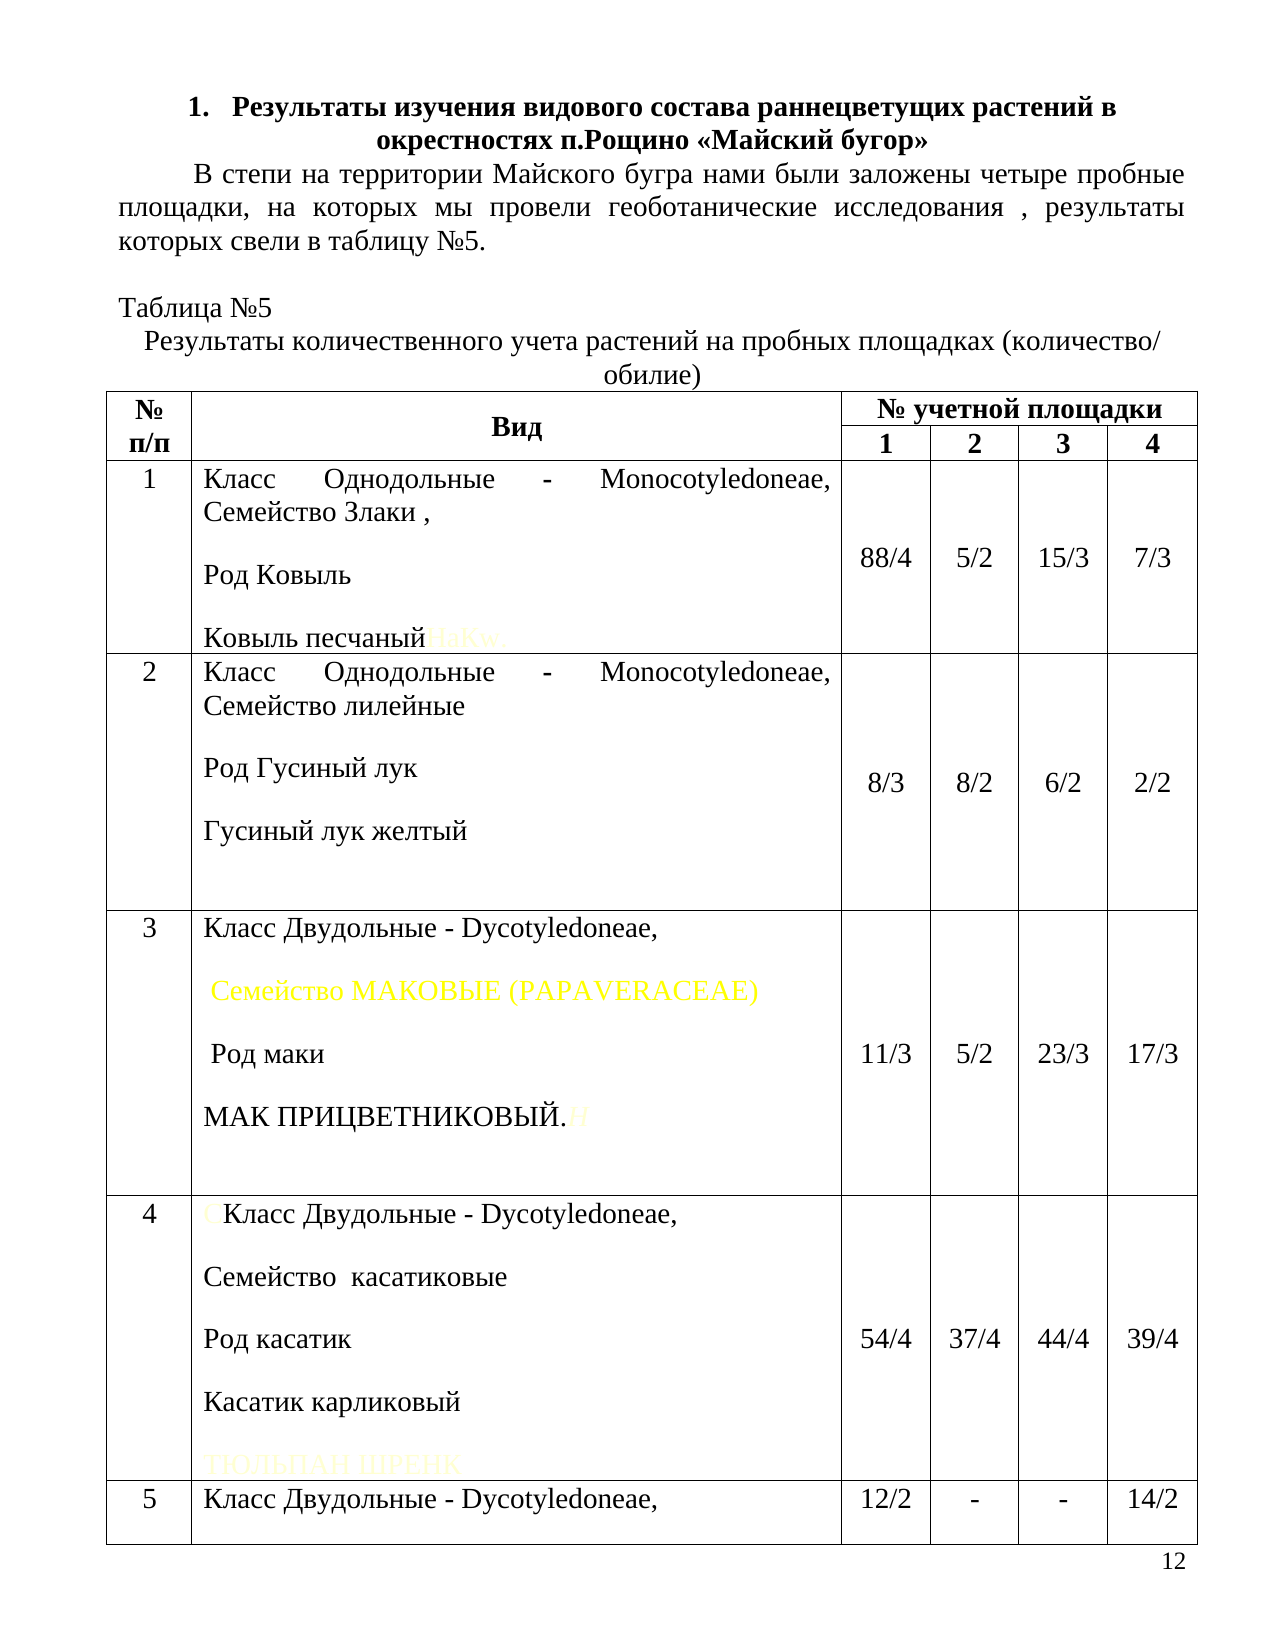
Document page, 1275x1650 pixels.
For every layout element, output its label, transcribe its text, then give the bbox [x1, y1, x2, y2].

table_cell 15/3 [1019, 461, 1107, 653]
table_header № п/п [107, 392, 191, 460]
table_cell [192, 1481, 841, 1544]
table_cell 6/2 [1019, 654, 1107, 909]
table_cell 4 [1108, 426, 1197, 460]
table_cell Класс Однодольные - Monocotyledoneae, Семейство Злаки , Род Ковыль Ковыль песчаныйHaКw. [192, 461, 841, 653]
table_cell 39/4 [1108, 1196, 1197, 1480]
table_cell 12/2 [842, 1481, 930, 1544]
table_cell 23/3 [1019, 911, 1107, 1195]
table_cell 3 [1019, 426, 1107, 460]
table_cell 5/2 [931, 461, 1018, 653]
table_cell 4 [107, 1196, 191, 1480]
table_cell 14/2 [1108, 1481, 1197, 1544]
text Результаты количественного учета растений на пробных площадках (количество/ обилие) [118, 323, 1186, 391]
table_header № учетной площадки [842, 392, 1197, 425]
table_cell - [1019, 1481, 1107, 1544]
table_cell 1 [842, 426, 930, 460]
table_cell 5/2 [931, 911, 1018, 1195]
table_cell 2 [931, 426, 1018, 460]
table_cell 3 [107, 911, 191, 1195]
table_cell 8/3 [842, 654, 930, 909]
table_cell 88/4 [842, 461, 930, 653]
table_cell 44/4 [1019, 1196, 1107, 1480]
table_cell Класс Однодольные - Monocotyledoneae, Семейство лилейные Род Гусиный лук Гусиный лук желтый [192, 654, 841, 909]
list Результаты изучения видового состава раннецветущих растений в окрестностях п.Рощино «Майский бугор» [118, 89, 1186, 156]
table_cell 17/3 [1108, 911, 1197, 1195]
table_cell 7/3 [1108, 461, 1197, 653]
table_header Вид [192, 392, 841, 460]
table_cell Класс Двудольные - Dycotyledoneae, Семейство МАКОВЫЕ (PAPAVERACEAE) Род маки МАК ПРИЦВЕТНИКОВЫЙ.H [192, 911, 841, 1195]
table_cell 54/4 [842, 1196, 930, 1480]
table_cell 37/4 [931, 1196, 1018, 1480]
table_cell 2 [107, 654, 191, 909]
table_cell 5 [107, 1481, 191, 1544]
table_cell 8/2 [931, 654, 1018, 909]
text В степи на территории Майского бугра нами были заложены четыре пробные площадки, на которых мы провели геоботанические исследования , результаты которых свели в таблицу №5. [118, 156, 1186, 256]
text Таблица №5 [118, 290, 1186, 323]
table_cell 11/3 [842, 911, 930, 1195]
table_cell 2/2 [1108, 654, 1197, 909]
table_cell - [931, 1481, 1018, 1544]
table_cell 1 [107, 461, 191, 653]
table_cell СКласс Двудольные - Dycotyledoneae, Семейство касатиковые Род касатик Касатик карликовый ТЮЛЬПАН ШРЕНК [192, 1196, 841, 1480]
